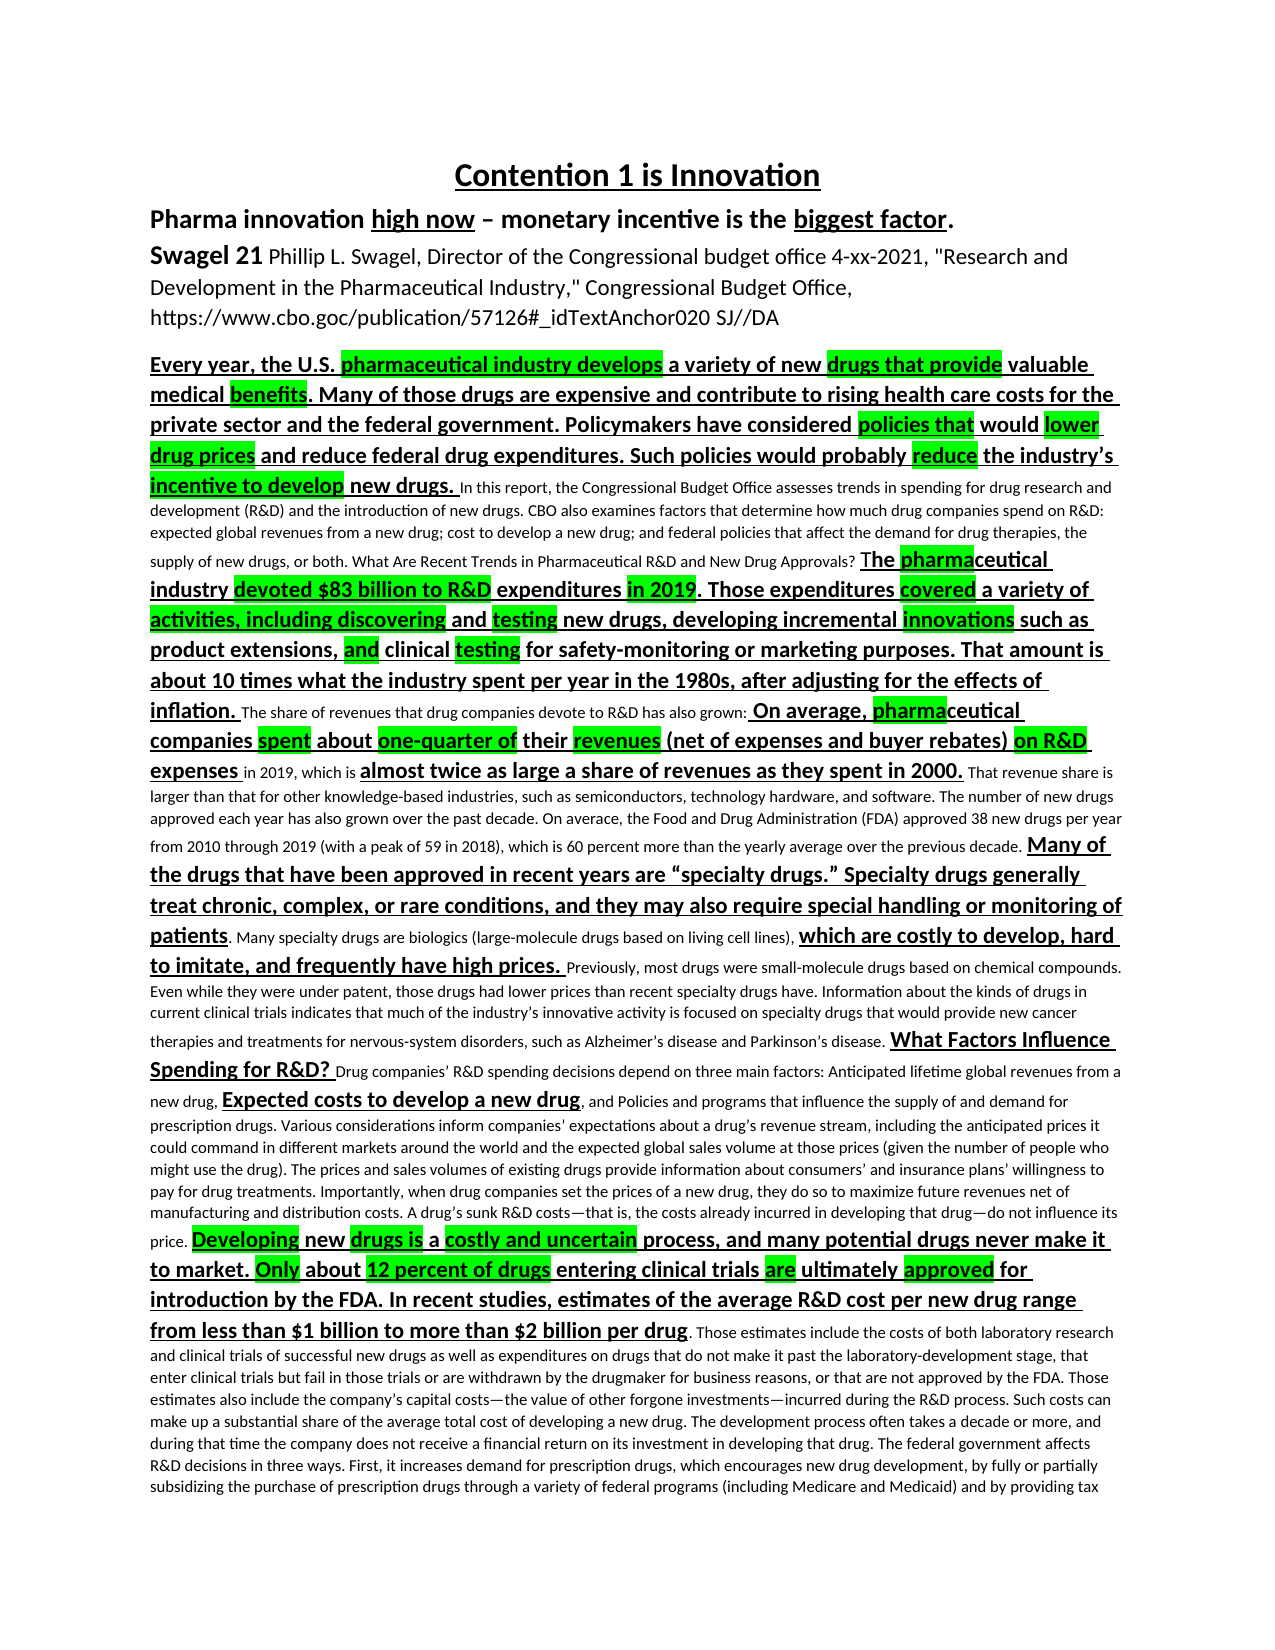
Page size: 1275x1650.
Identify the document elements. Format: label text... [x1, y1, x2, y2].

subtitle Pharma innovation high now – monetary incentive is the biggest factor. [150, 202, 1125, 235]
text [150, 350, 1125, 1497]
subtitle Contention 1 is Innovation [150, 154, 1125, 195]
text Swagel 21 Phillip L. Swagel, Director of the Congressional budget office 4-xx-2021, "Research and Development in the Pharmaceutical Industry," Congressional Budget Office, https://www.cbo.goc/publication/57126#_idTextAnchor020 SJ//DA [150, 238, 1125, 331]
